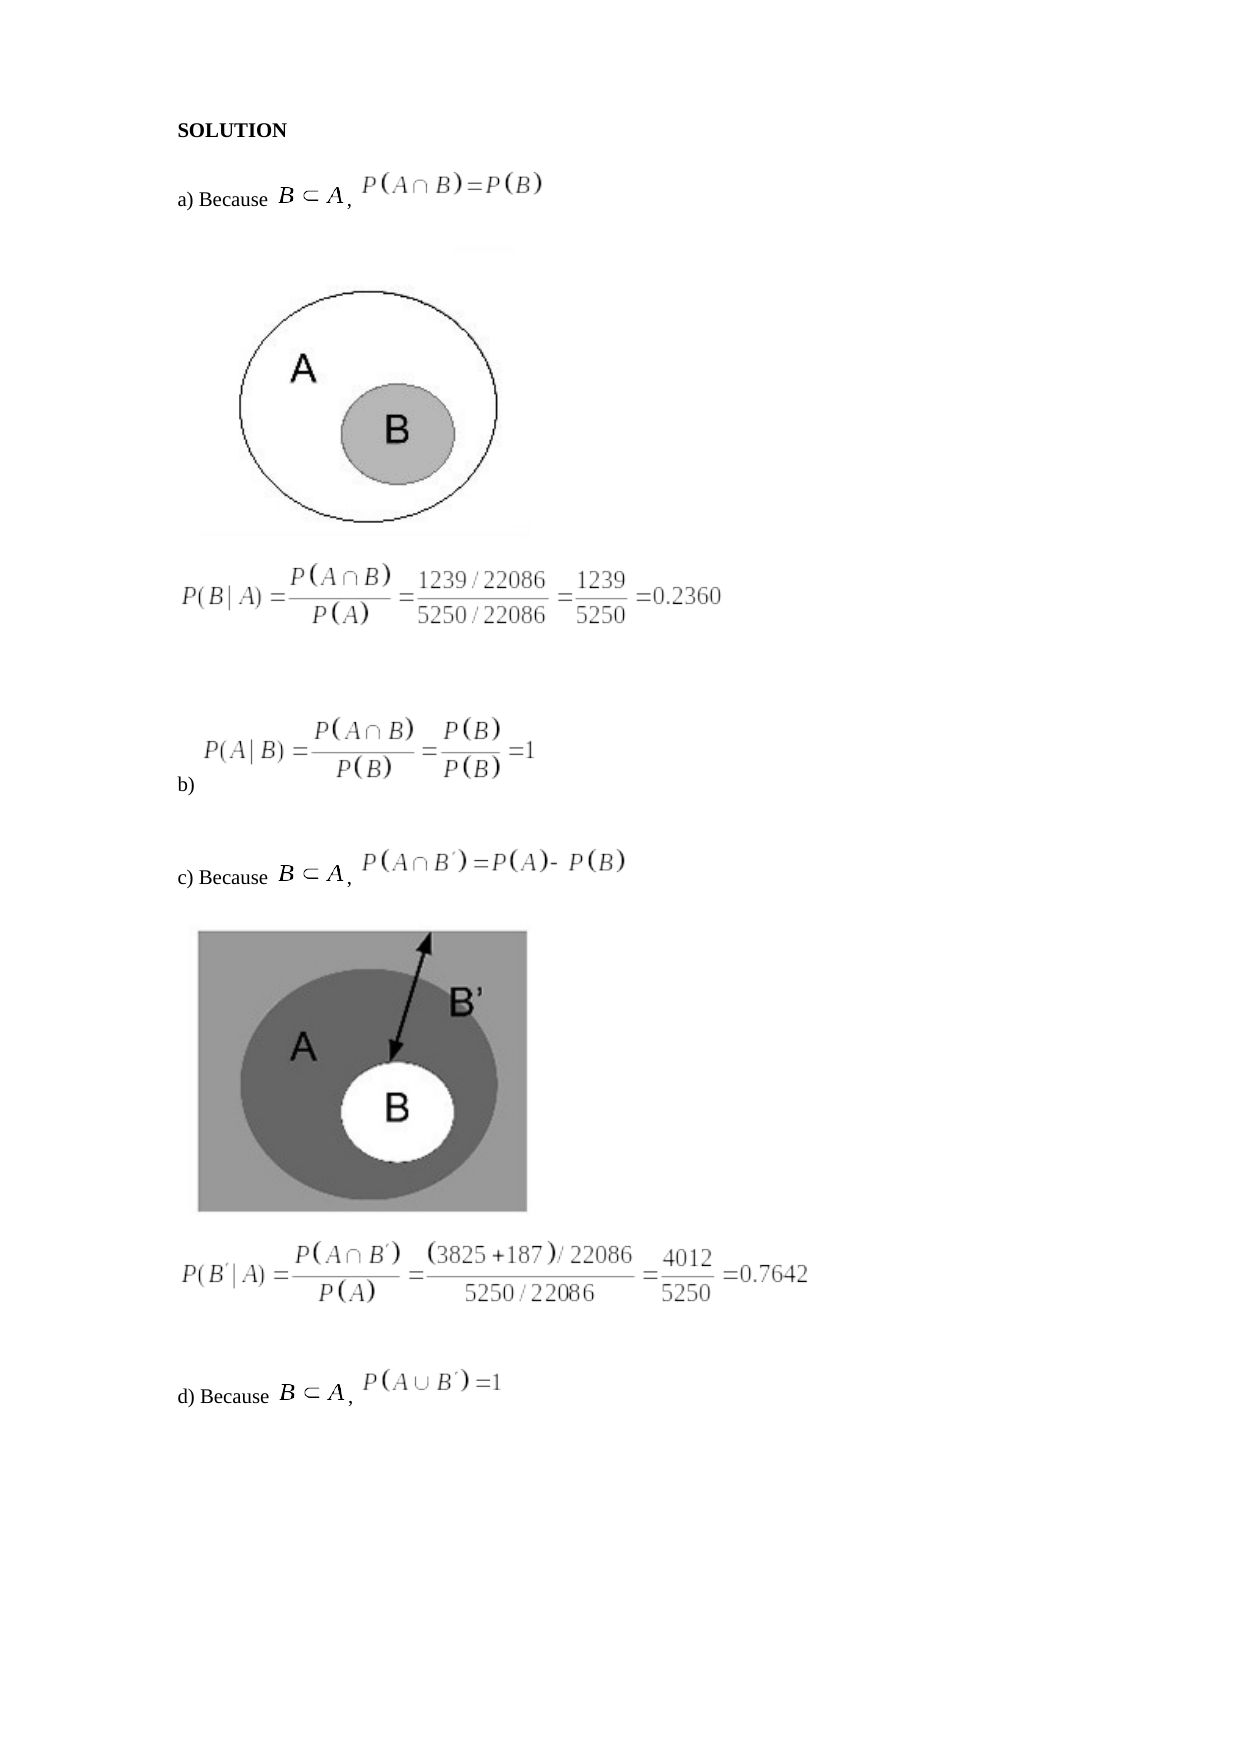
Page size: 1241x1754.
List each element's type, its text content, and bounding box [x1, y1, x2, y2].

text b) [177, 667, 1152, 796]
text SOLUTION a) Because , [177, 118, 1152, 637]
text d) Because , [177, 1315, 1152, 1408]
picture [177, 913, 579, 1215]
text c) Because , [177, 796, 1152, 1315]
picture [177, 235, 579, 537]
